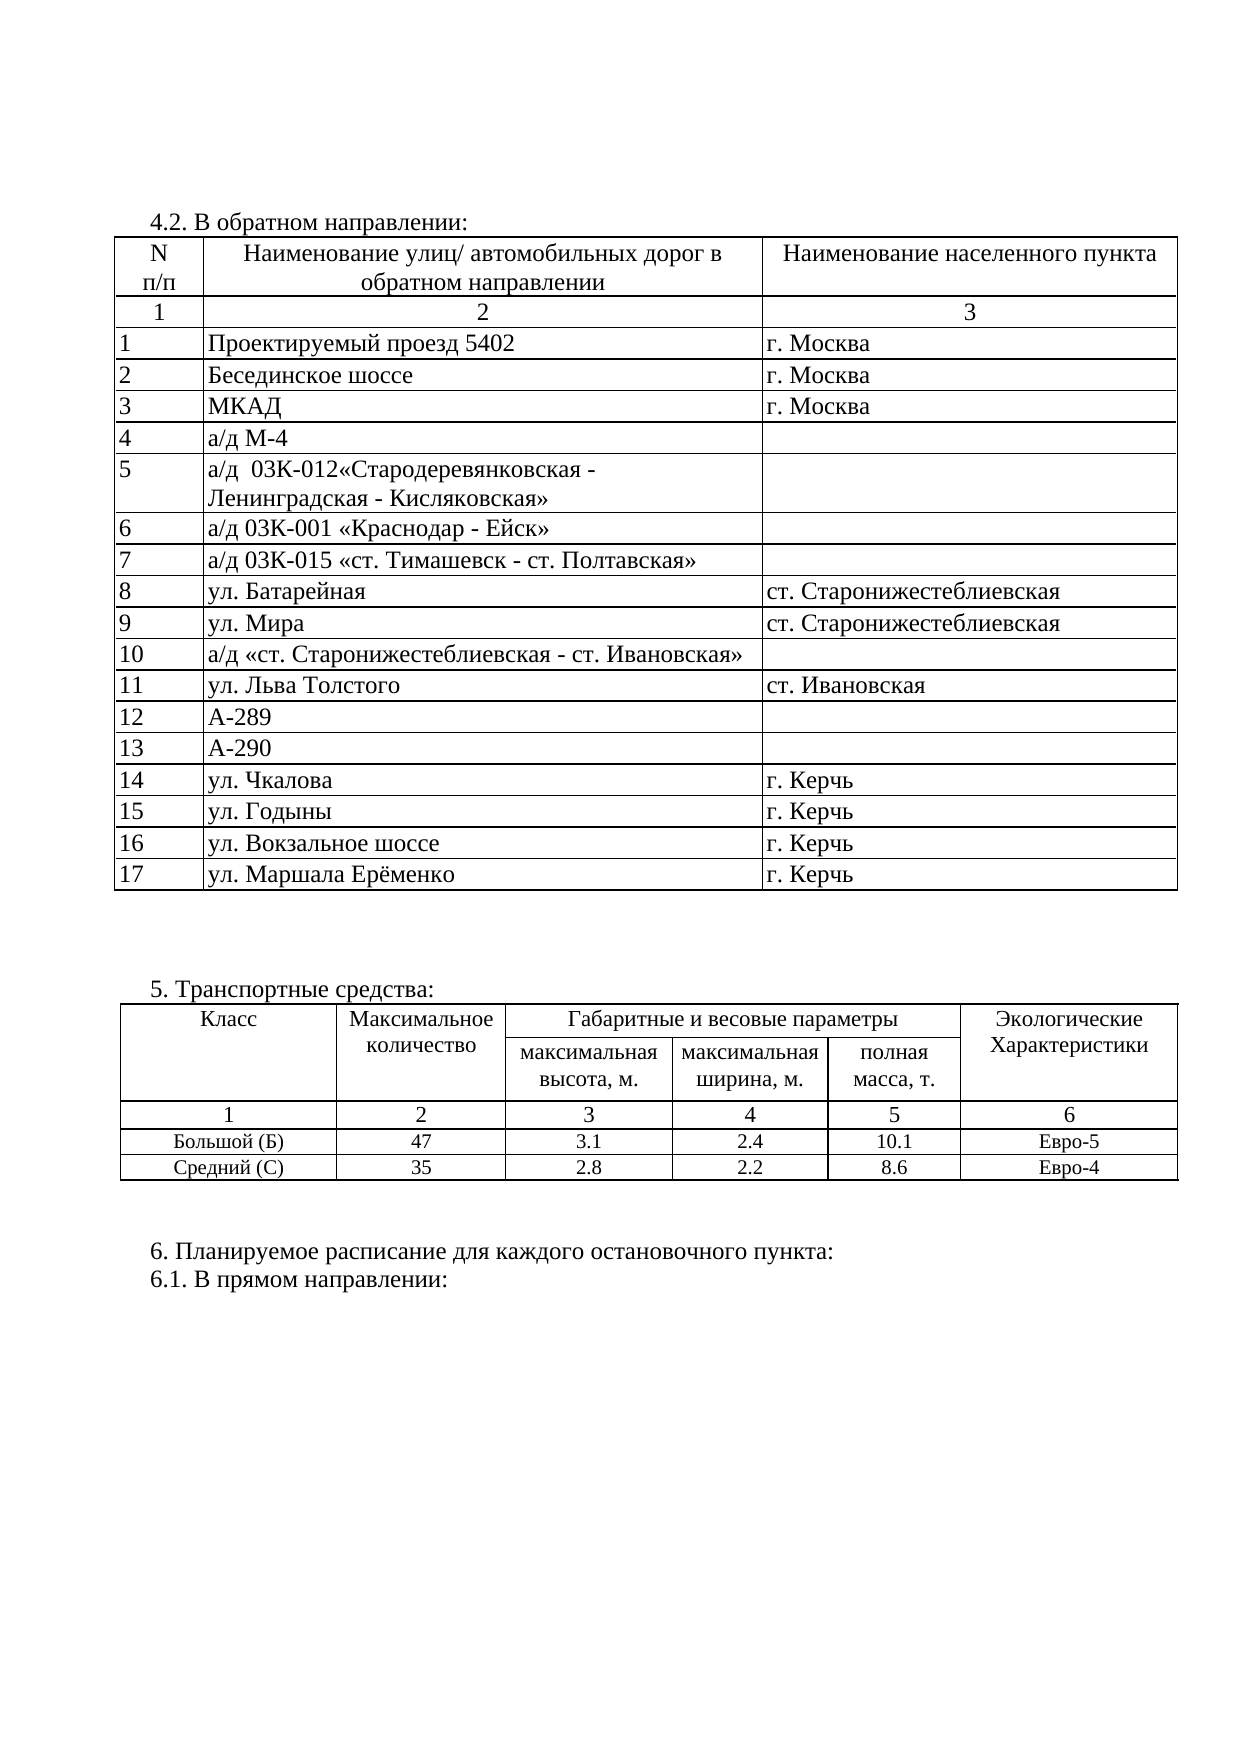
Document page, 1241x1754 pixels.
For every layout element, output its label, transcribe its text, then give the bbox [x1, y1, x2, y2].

table_cell [763, 543, 1177, 574]
table_cell [763, 421, 1177, 453]
table_cell 14 [115, 764, 203, 795]
table_header Наименование улиц/ автомобильных дорог в обратном направлении [204, 238, 762, 295]
table_cell а/д 03К-012«Стародеревянковская - Ленинградская - Кисляковская» [204, 454, 762, 512]
table_cell а/д М-4 [204, 423, 762, 453]
table_header Класс [121, 1005, 336, 1100]
table_cell 4 [115, 422, 203, 453]
table_cell 2.2 [673, 1155, 827, 1179]
table_cell 6 [961, 1102, 1177, 1128]
table_cell максимальная ширина, м. [673, 1038, 827, 1100]
table_cell 3 [506, 1102, 672, 1128]
table_cell ул. Вокзальное шоссе [204, 828, 762, 858]
table_cell А-289 [204, 702, 762, 732]
table_cell МКАД [204, 391, 762, 421]
table_cell ст. Ивановская [763, 669, 1177, 700]
table_cell ул. Годыны [204, 796, 762, 826]
table_cell Большой (Б) [121, 1130, 336, 1153]
table_cell г. Керчь [763, 858, 1177, 889]
table_header N п/п [115, 238, 203, 295]
table_cell г. Москва [763, 390, 1177, 421]
table_cell г. Москва [763, 327, 1177, 358]
table_header Габаритные и весовые параметры [506, 1005, 960, 1037]
table_cell 16 [115, 827, 203, 858]
table_cell [763, 732, 1177, 763]
table_cell 35 [337, 1155, 505, 1179]
table_cell ул. Мира [204, 608, 762, 637]
table_cell 11 [115, 670, 203, 700]
table_cell 1 [121, 1102, 336, 1128]
table_cell г. Москва [763, 358, 1177, 390]
table_cell а/д «ст. Старонижестеблиевская - ст. Ивановская» [204, 639, 762, 669]
table_cell 2 [204, 297, 762, 327]
table_cell ул. Маршала Ерёменко [204, 859, 762, 889]
table_cell [763, 453, 1177, 512]
text 6.1. В прямом направлении: [150, 1264, 1090, 1293]
table_cell 5 [829, 1102, 960, 1128]
table_cell а/д 03К-015 «ст. Тимашевск - ст. Полтавская» [204, 545, 762, 574]
table_cell 8 [115, 576, 203, 606]
table_header Экологические Характеристики [961, 1005, 1177, 1100]
table_cell 8.6 [829, 1155, 960, 1179]
table_cell г. Керчь [763, 826, 1177, 858]
table_cell ул. Льва Толстого [204, 671, 762, 700]
table_cell 10.1 [829, 1130, 960, 1153]
table_cell 1 [115, 296, 203, 327]
table_cell полная масса, т. [829, 1038, 960, 1100]
table_cell 3 [115, 391, 203, 421]
table_cell 47 [337, 1130, 505, 1153]
table_cell 7 [115, 544, 203, 574]
table_cell 6 [115, 513, 203, 543]
table_cell 2 [337, 1102, 505, 1128]
table_cell 2.8 [506, 1155, 672, 1179]
table_cell 13 [115, 733, 203, 763]
table_cell а/д 03К-001 «Краснодар - Ейск» [204, 513, 762, 543]
table_cell Средний (С) [121, 1155, 336, 1179]
text 4.2. В обратном направлении: [150, 207, 1090, 236]
table_cell 3 [763, 295, 1177, 327]
table_cell ст. Старонижестеблиевская [763, 575, 1177, 606]
table_cell 2 [115, 359, 203, 390]
table_cell г. Керчь [763, 795, 1177, 826]
table_cell 5 [115, 454, 203, 512]
table_cell Проектируемый проезд 5402 [204, 328, 762, 358]
table_cell 4 [673, 1102, 827, 1128]
table_cell ст. Старонижестеблиевская [763, 606, 1177, 637]
table_cell 1 [115, 328, 203, 358]
table_cell г. Керчь [763, 763, 1177, 795]
table_header Наименование населенного пункта [763, 238, 1177, 295]
table_cell максимальная высота, м. [506, 1038, 672, 1100]
table_cell Бесединское шоссе [204, 360, 762, 390]
table_cell 17 [115, 859, 203, 889]
table_cell 2.4 [673, 1130, 827, 1153]
text 6. Планируемое расписание для каждого остановочного пункта: [150, 1236, 1090, 1264]
table_cell Евро-5 [961, 1130, 1177, 1153]
table_cell 9 [115, 607, 203, 637]
table_cell А-290 [204, 733, 762, 763]
table_cell 3.1 [506, 1130, 672, 1153]
table_header Максимальное количество [337, 1005, 505, 1100]
table_cell 15 [115, 796, 203, 826]
table_cell 12 [115, 701, 203, 732]
table_cell 10 [115, 639, 203, 669]
table_cell ул. Батарейная [204, 576, 762, 606]
table_cell Евро-4 [961, 1155, 1177, 1179]
table_cell ул. Чкалова [204, 765, 762, 795]
table_cell [763, 512, 1177, 543]
table_cell [763, 700, 1177, 732]
text 5. Транспортные средства: [150, 974, 1090, 1003]
table_cell [763, 638, 1177, 669]
